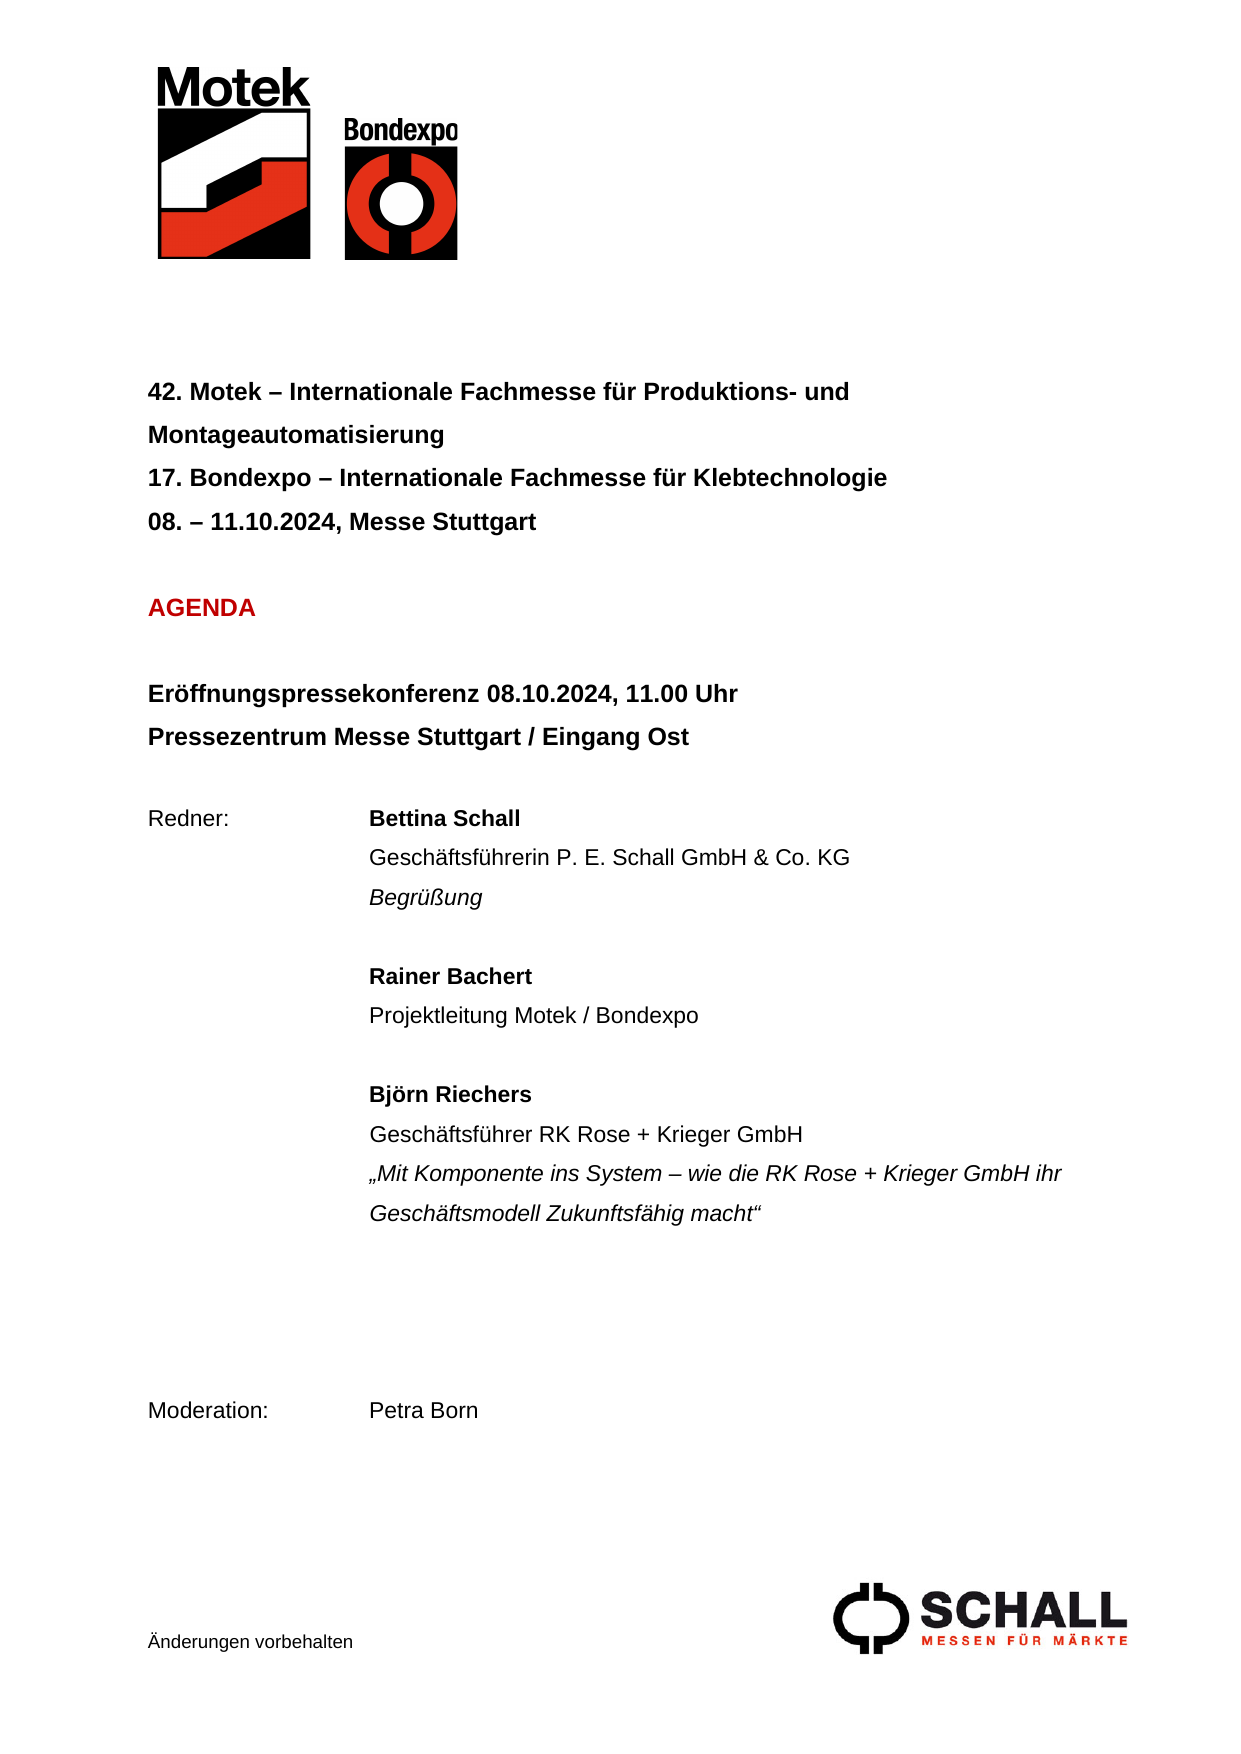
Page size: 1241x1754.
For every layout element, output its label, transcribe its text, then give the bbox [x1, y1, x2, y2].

text 08. – 11.10.2024, Messe Stuttgart [148, 506, 1092, 535]
picture [157, 67, 311, 258]
text Pressezentrum Messe Stuttgart / Eingang Ost [148, 722, 1092, 751]
text 42. Motek – Internationale Fachmesse für Produktions- und Montageautomatisierung [148, 377, 1092, 449]
text AGENDA [148, 593, 1092, 621]
text 17. Bondexpo – Internationale Fachmesse für Klebtechnologie [148, 463, 1092, 492]
text Redner: Bettina Schall [148, 805, 1092, 831]
text Eröffnungspressekonferenz 08.10.2024, 11.00 Uhr [148, 679, 1092, 708]
text Projektleitung Motek / Bondexpo [185, 1002, 1092, 1028]
picture [830, 1571, 1241, 1665]
picture [344, 118, 458, 260]
text Moderation: Petra Born [148, 1397, 1092, 1423]
text Rainer Bachert [185, 963, 1092, 989]
text Begrüßung [185, 884, 1092, 910]
text Geschäftsführerin P. E. Schall GmbH & Co. KG [185, 844, 1092, 871]
text „Mit Komponente ins System – wie die RK Rose + Krieger GmbH ihr Geschäftsmodell Zukunftsfähig macht“ [369, 1160, 1092, 1226]
text Geschäftsführer RK Rose + Krieger GmbH [369, 1121, 1137, 1147]
text Björn Riechers [296, 1081, 1092, 1107]
